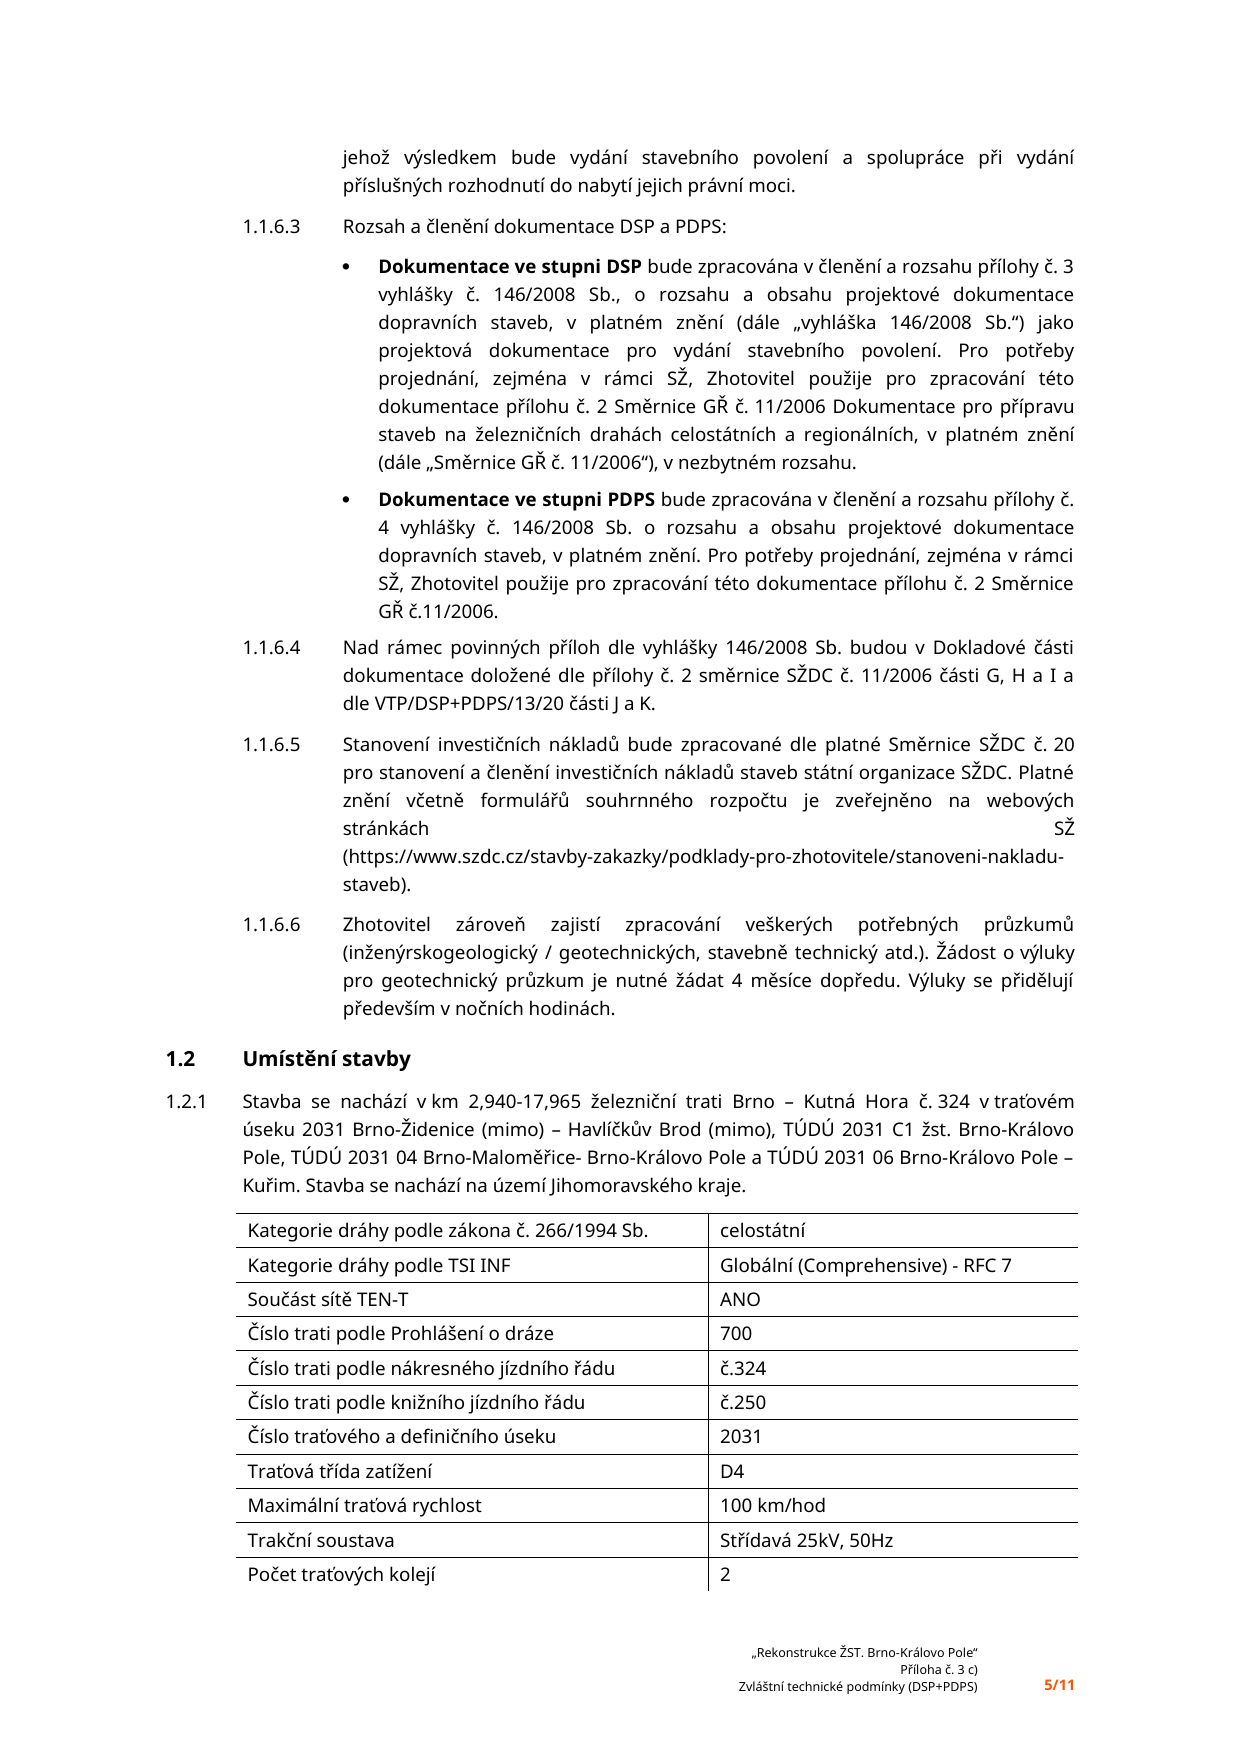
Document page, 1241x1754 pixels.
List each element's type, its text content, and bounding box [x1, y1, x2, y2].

table_cell č.324 [709, 1351, 1078, 1385]
table_cell Kategorie dráhy podle TSI INF [236, 1248, 708, 1282]
text Stanovení investičních nákladů bude zpracované dle platné Směrnice SŽDC č. 20 pro stanovení a členění investičních nákladů staveb státní organizace SŽDC. Platné znění včetně formulářů souhrnného rozpočtu je zveřejněno na webových stránkách SŽ (https://www.szdc.cz/stavby-zakazky/podklady-pro-zhotovitele/stanoveni-nakladu-staveb). [242, 731, 1075, 897]
table_cell č.250 [709, 1386, 1078, 1419]
text Nad rámec povinných příloh dle vyhlášky 146/2008 Sb. budou v Dokladové části dokumentace doložené dle přílohy č. 2 směrnice SŽDC č. 11/2006 části G, H a I a dle VTP/DSP+PDPS/13/20 části J a K. [242, 634, 1075, 716]
text Stavba se nachází v km 2,940-17,965 železniční trati Brno – Kutná Hora č. 324 v traťovém úseku 2031 Brno-Židenice (mimo) – Havlíčkův Brod (mimo), TÚDÚ 2031 C1 žst. Brno-Královo Pole, TÚDÚ 2031 04 Brno-Maloměřice- Brno-Královo Pole a TÚDÚ 2031 06 Brno-Královo Pole – Kuřim. Stavba se nachází na území Jihomoravského kraje. [165, 1088, 1075, 1198]
table_cell 2 [709, 1558, 1078, 1591]
table_cell Číslo trati podle nákresného jízdního řádu [236, 1351, 708, 1385]
table_cell Střídavá 25kV, 50Hz [709, 1523, 1078, 1557]
table_cell Číslo trati podle knižního jízdního řádu [236, 1386, 708, 1419]
table_cell 700 [709, 1317, 1078, 1350]
table_header celostátní [709, 1214, 1078, 1247]
text Dokumentace ve stupni DSP bude zpracována v členění a rozsahu přílohy č. 3 vyhlášky č. 146/2008 Sb., o rozsahu a obsahu projektové dokumentace dopravních staveb, v platném znění (dále „vyhláška 146/2008 Sb.“) jako projektová dokumentace pro vydání stavebního povolení. Pro potřeby projednání, zejména v rámci SŽ, Zhotovitel použije pro zpracování této dokumentace přílohu č. 2 Směrnice GŘ č. 11/2006 Dokumentace pro přípravu staveb na železničních drahách celostátních a regionálních, v platném znění (dále „Směrnice GŘ č. 11/2006“), v nezbytném rozsahu. [343, 253, 1075, 475]
table_cell 2031 [709, 1420, 1078, 1453]
table_cell 100 km/hod [709, 1489, 1078, 1522]
table_header Kategorie dráhy podle zákona č. 266/1994 Sb. [236, 1214, 708, 1247]
table_cell Číslo traťového a definičního úseku [236, 1420, 708, 1453]
text Rozsah a členění dokumentace DSP a PDPS: [242, 213, 1075, 238]
table_cell Maximální traťová rychlost [236, 1489, 708, 1522]
table_cell Globální (Comprehensive) - RFC 7 [709, 1248, 1078, 1282]
text Umístění stavby [165, 1044, 1075, 1073]
text Zhotovitel zároveň zajistí zpracování veškerých potřebných průzkumů (inženýrskogeologický / geotechnických, stavebně technický atd.). Žádost o výluky pro geotechnický průzkum je nutné žádat 4 měsíce dopředu. Výluky se přidělují především v nočních hodinách. [242, 912, 1075, 1021]
table_cell D4 [709, 1455, 1078, 1488]
text Dokumentace ve stupni PDPS bude zpracována v členění a rozsahu přílohy č. 4 vyhlášky č. 146/2008 Sb. o rozsahu a obsahu projektové dokumentace dopravních staveb, v platném znění. Pro potřeby projednání, zejména v rámci SŽ, Zhotovitel použije pro zpracování této dokumentace přílohu č. 2 Směrnice GŘ č.11/2006. [343, 486, 1075, 624]
table_cell Trakční soustava [236, 1523, 708, 1557]
table_cell ANO [709, 1283, 1078, 1316]
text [242, 144, 1075, 198]
table_cell Počet traťových kolejí [236, 1558, 708, 1591]
table_cell Součást sítě TEN-T [236, 1283, 708, 1316]
table_cell Traťová třída zatížení [236, 1455, 708, 1488]
table_cell Číslo trati podle Prohlášení o dráze [236, 1317, 708, 1350]
